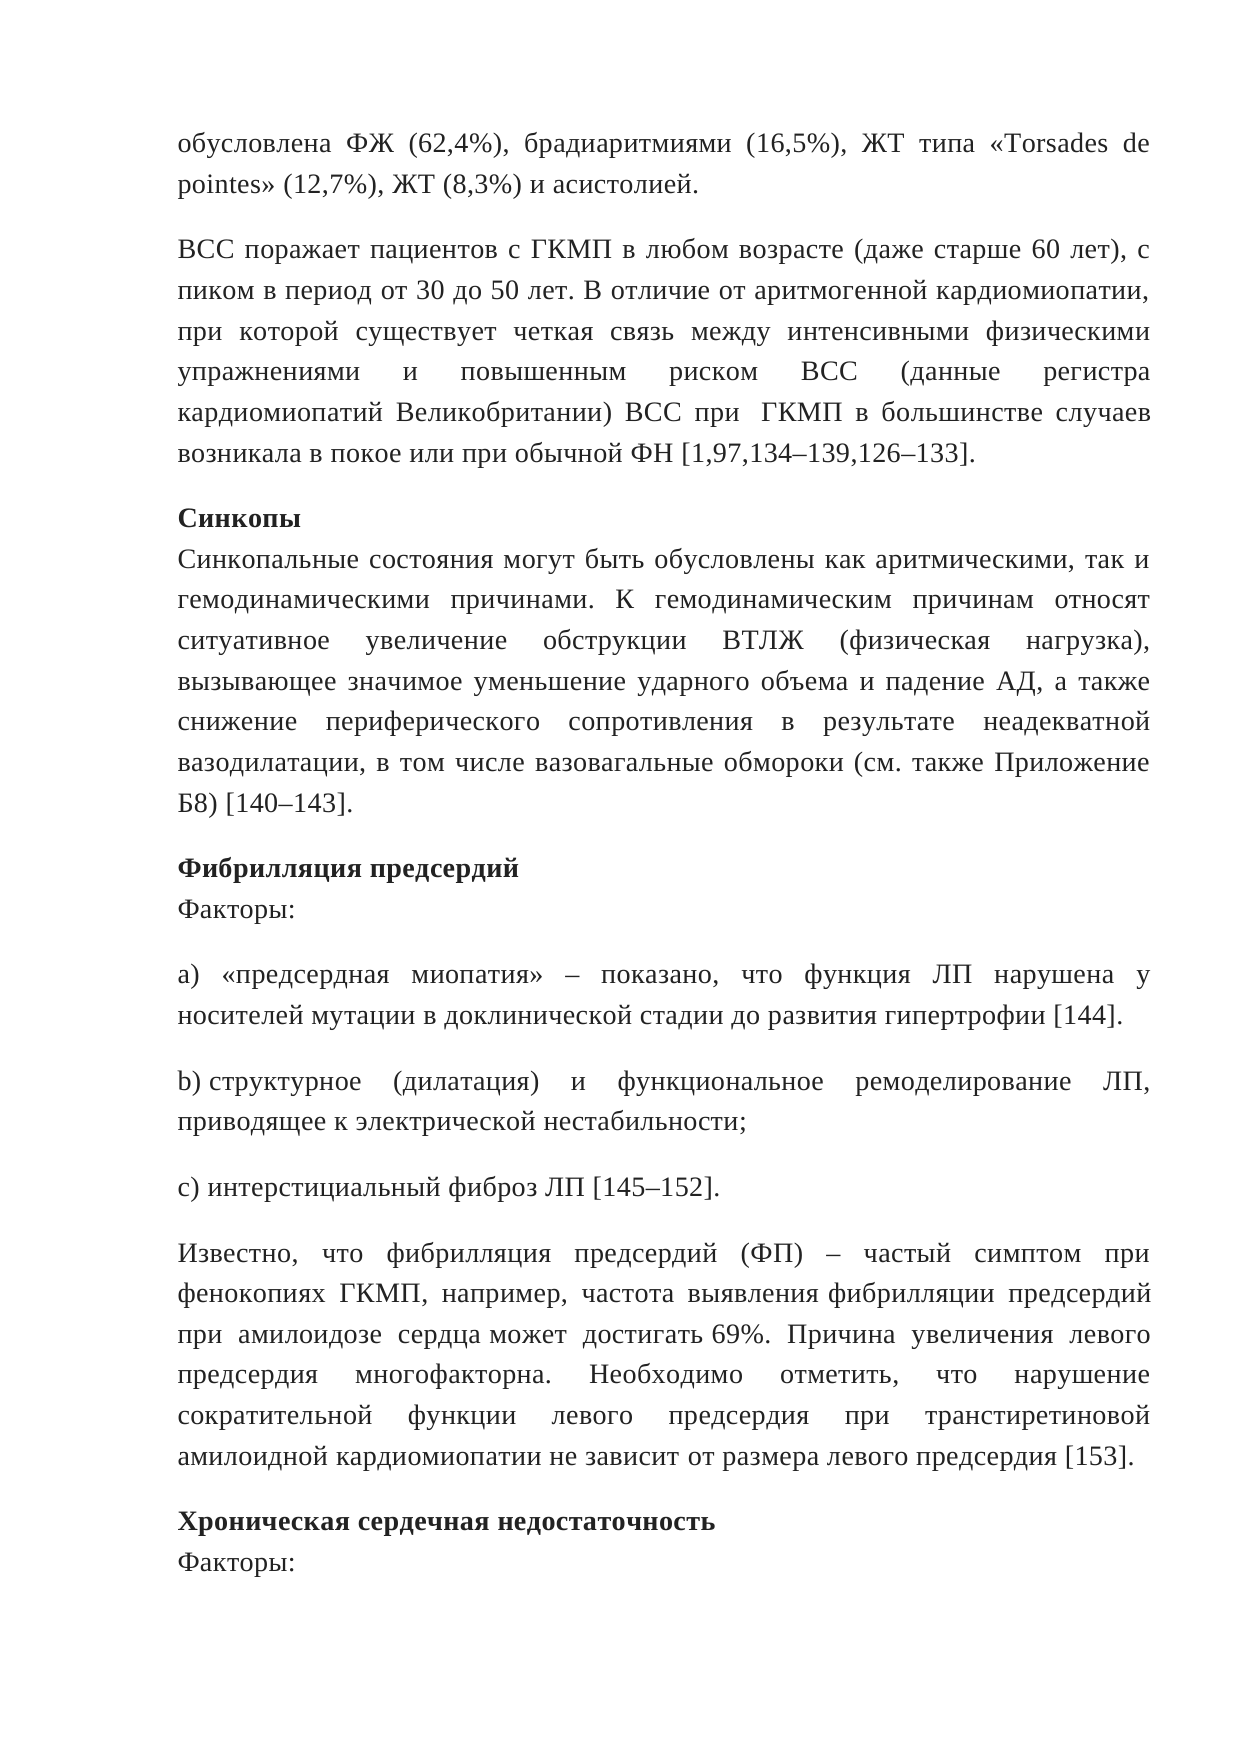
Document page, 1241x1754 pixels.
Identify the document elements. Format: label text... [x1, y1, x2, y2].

text Фибрилляция предсердий [177, 843, 1152, 884]
text Факторы: [177, 1537, 1152, 1577]
text Факторы: [177, 884, 1152, 924]
text c) интерстициальный фиброз ЛП [145–152]. [177, 1162, 1152, 1202]
text ВСС поражает пациентов с ГКМП в любом возрасте (даже старше 60 лет), с пиком в период от 30 до 50 лет. В отличие от аритмогенной кардиомиопатии, при которой существует четкая связь между интенсивными физическими упражнениями и повышенным риском ВСС (данные регистра кардиомиопатий Великобритании) ВСС при ГКМП в большинстве случаев возникала в покое или при обычной ФН [1,97,134–139,126–133]. [177, 224, 1152, 468]
text a) «предсердная миопатия» – показано, что функция ЛП нарушена у носителей мутации в доклинической стадии до развития гипертрофии [144]. [177, 949, 1152, 1031]
text Синкопы [177, 493, 1152, 534]
text Известно, что фибрилляция предсердий (ФП) – частый симптом при фенокопиях ГКМП, например, частота выявления фибрилляции предсердий при амилоидозе сердца может достигать 69%. Причина увеличения левого предсердия многофакторна. Необходимо отметить, что нарушение сократительной функции левого предсердия при транстиретиновой амилоидной кардиомиопатии не зависит от размера левого предсердия [153]. [177, 1227, 1152, 1471]
text Синкопальные состояния могут быть обусловлены как аритмическими, так и гемодинамическими причинами. К гемодинамическим причинам относят ситуативное увеличение обструкции ВТЛЖ (физическая нагрузка), вызывающее значимое уменьшение ударного объема и падение АД, а также снижение периферического сопротивления в результате неадекватной вазодилатации, в том числе вазовагальные обмороки (см. также Приложение Б8) [140–143]. [177, 534, 1152, 818]
text Хроническая сердечная недостаточность [177, 1496, 1152, 1537]
text b) структурное (дилатация) и функциональное ремоделирование ЛП, приводящее к электрической нестабильности; [177, 1056, 1152, 1137]
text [177, 118, 1152, 199]
